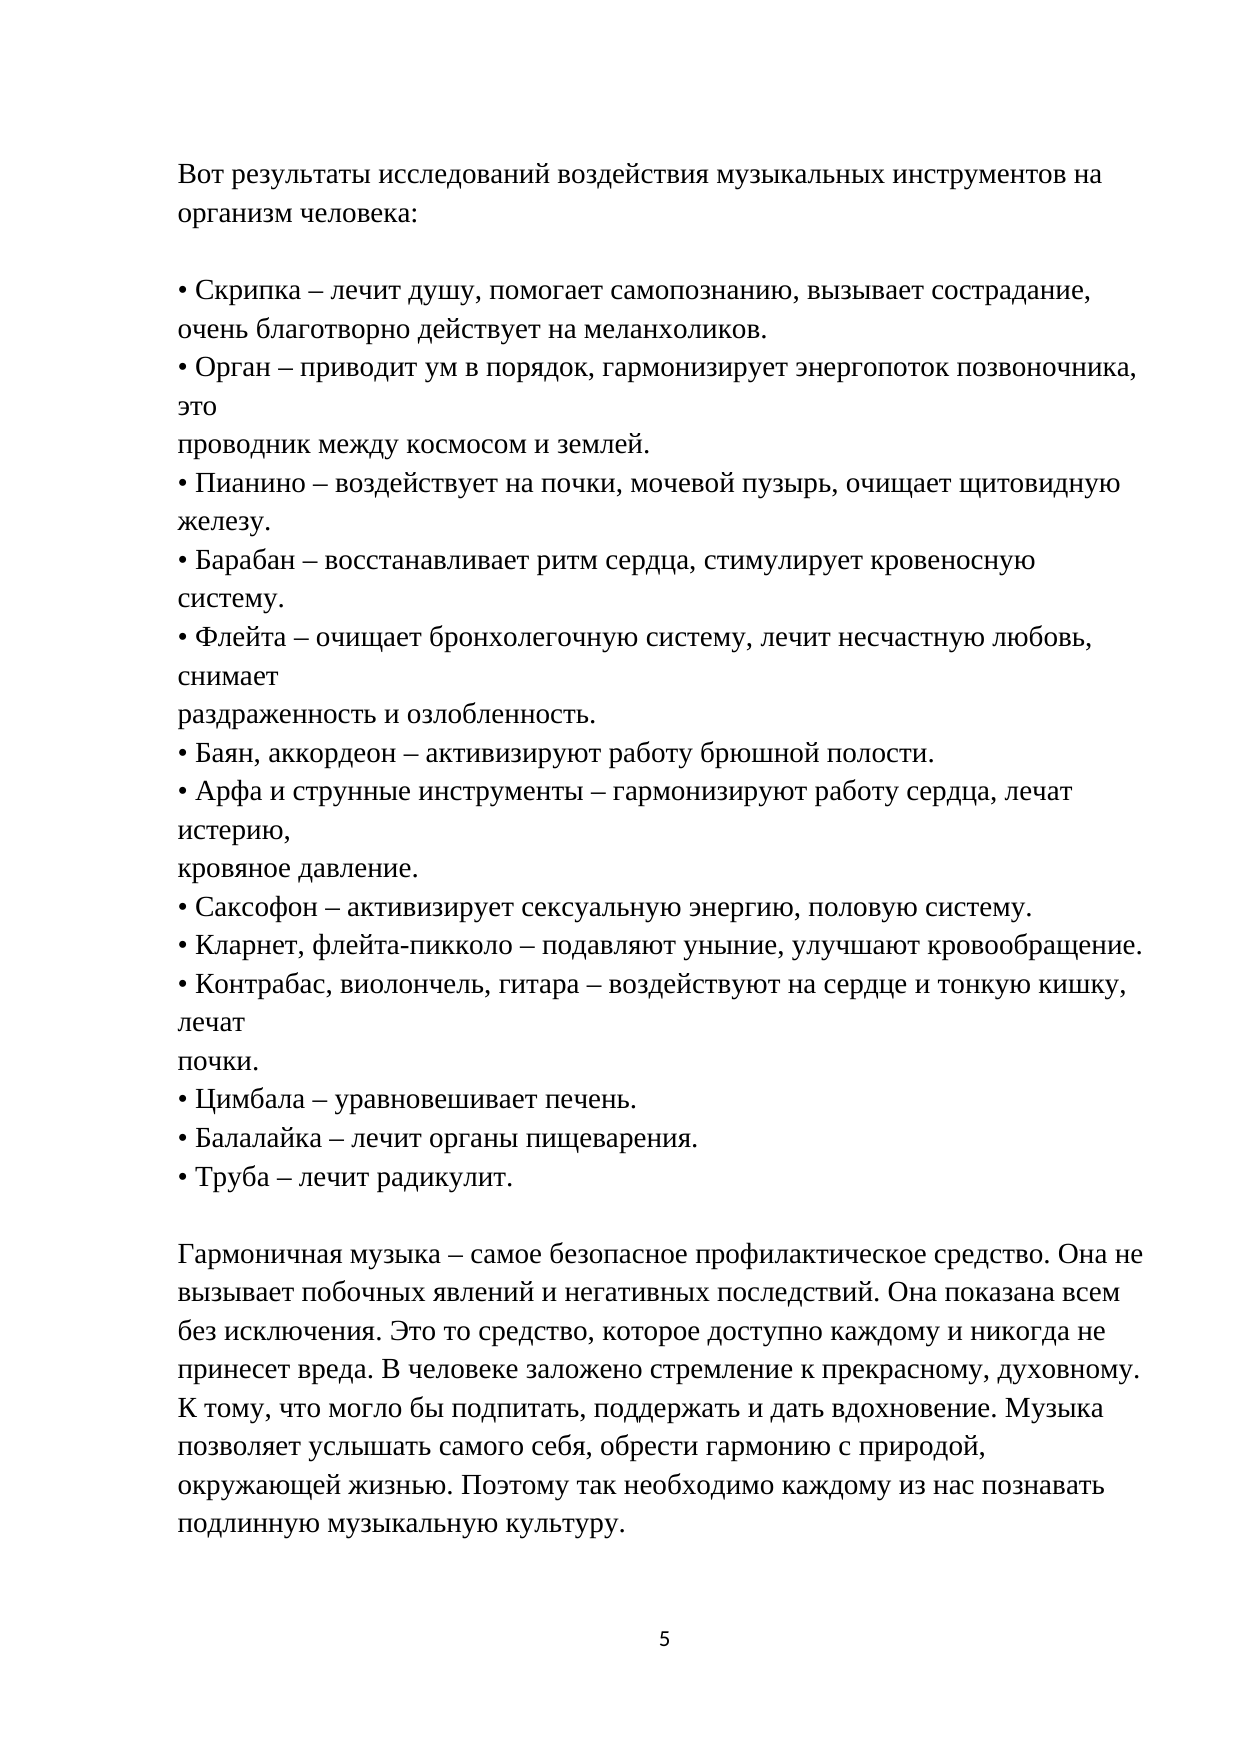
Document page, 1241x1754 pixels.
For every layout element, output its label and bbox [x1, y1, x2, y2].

text [177, 118, 1152, 1539]
